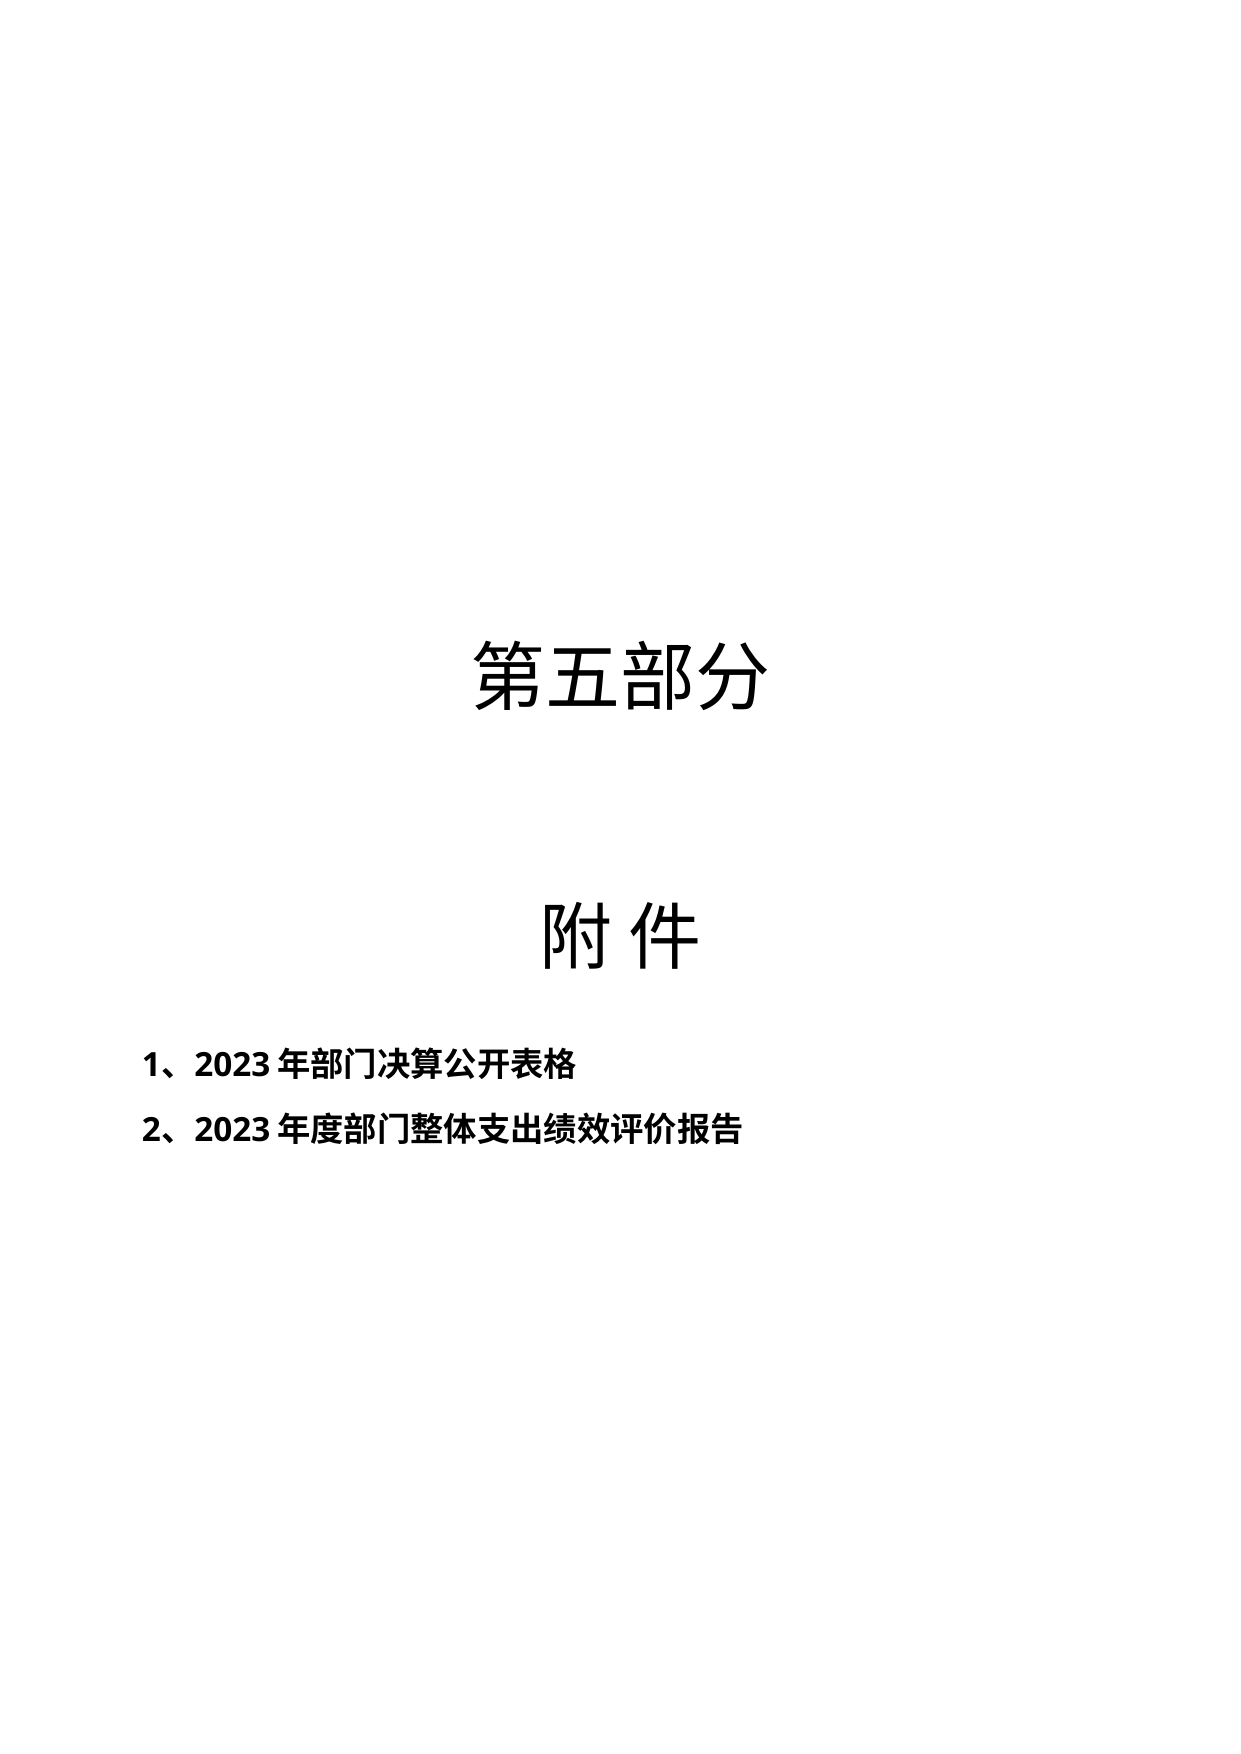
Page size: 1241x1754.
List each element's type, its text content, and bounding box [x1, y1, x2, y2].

text 1、2023年部门决算公开表格 [75, 1029, 1165, 1094]
text 2、2023年度部门整体支出绩效评价报告 [75, 1094, 1165, 1159]
text 附 件 [75, 867, 1165, 997]
text 第五部分 [75, 607, 1165, 737]
